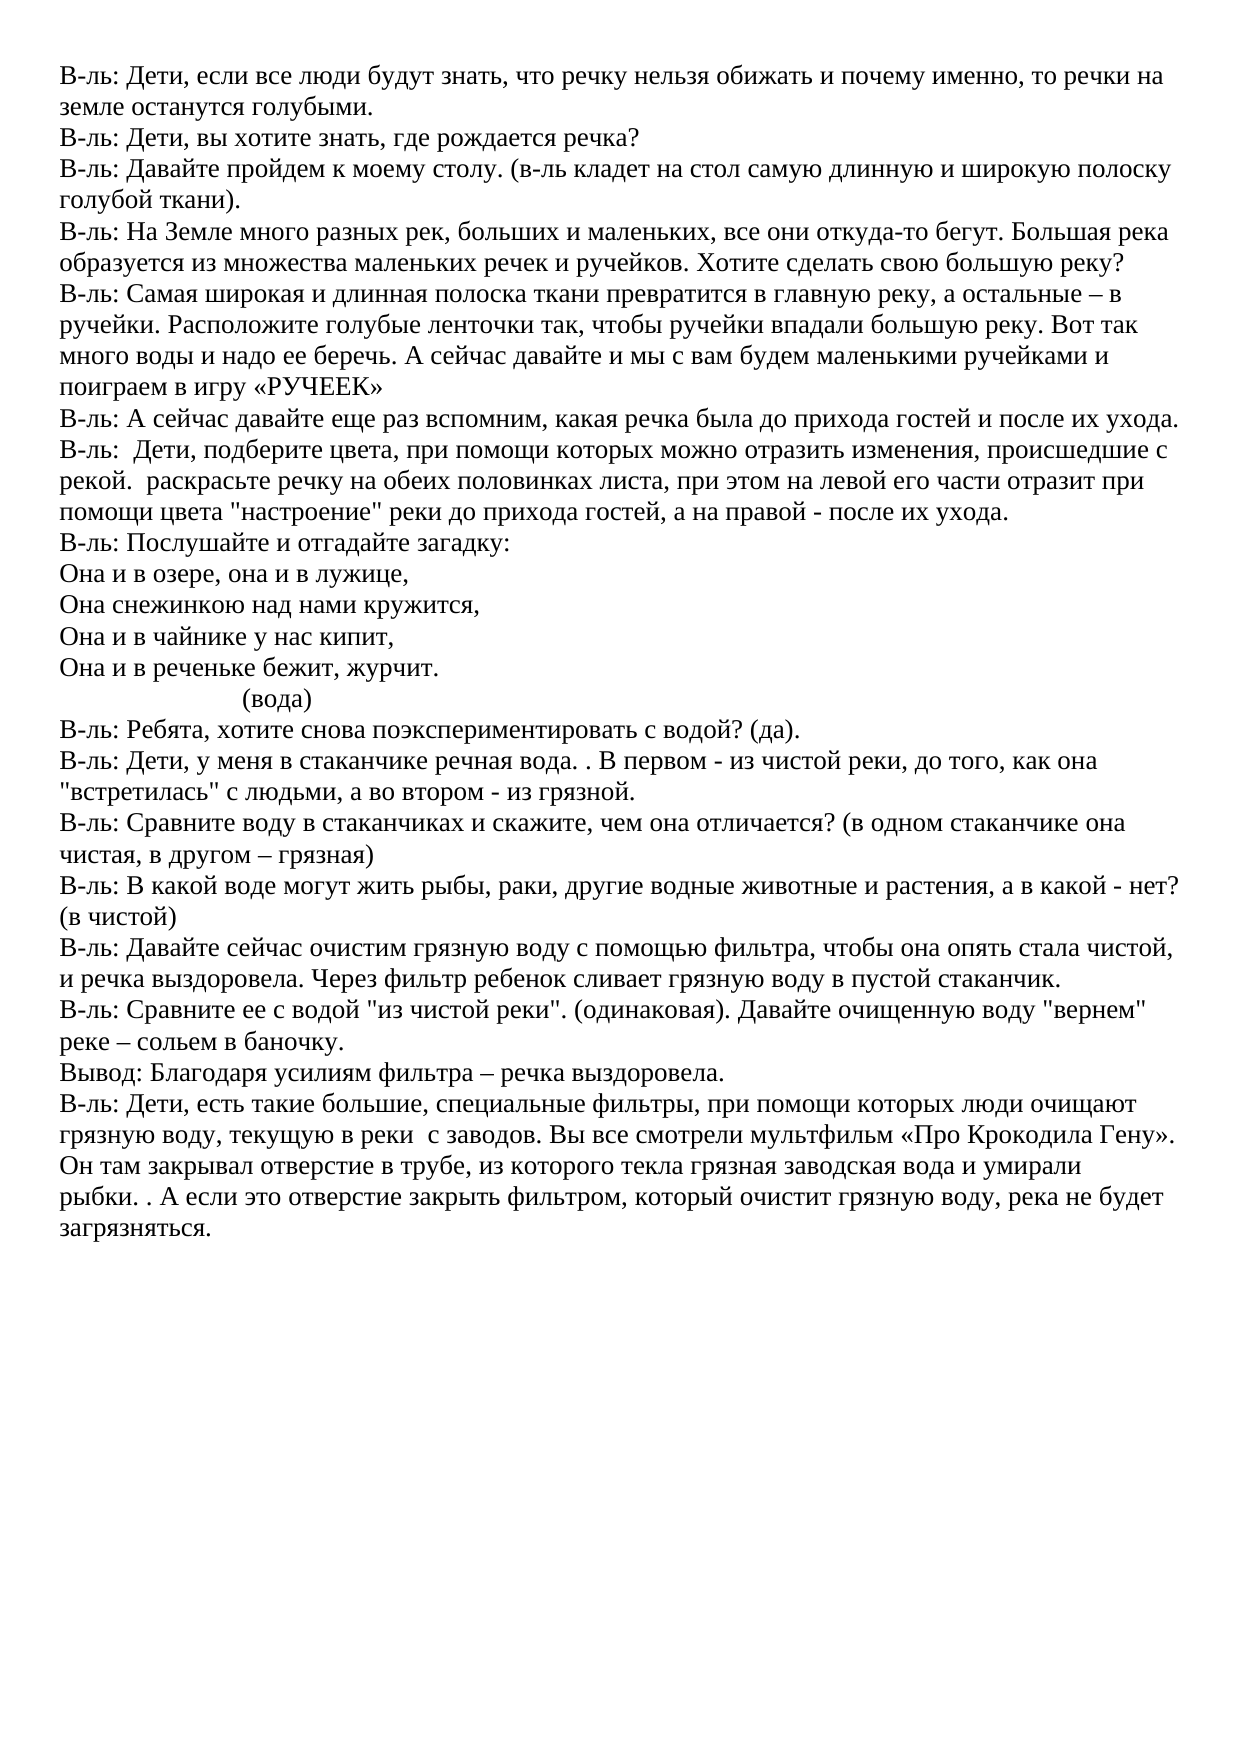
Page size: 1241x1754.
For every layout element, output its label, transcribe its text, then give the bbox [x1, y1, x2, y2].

text В-ль: Послушайте и отгадайте загадку: [59, 526, 1181, 557]
text В-ль: Ребята, хотите снова поэкспериментировать с водой? (да). [59, 713, 1181, 744]
text В-ль: Дети, подберите цвета, при помощи которых можно отразить изменения, происшедшие с рекой. раскрасьте речку на обеих половинках листа, при этом на левой его части отразит при помощи цвета "настроение" реки до прихода гостей, а на правой - после их ухода. [59, 433, 1181, 526]
text Она снежинкою над нами кружится, [59, 588, 1181, 620]
text (вода) [59, 682, 1181, 713]
text Она и в озере, она и в лужице, [59, 557, 1181, 588]
text Вывод: Благодаря усилиям фильтра – речка выздоровела. [59, 1056, 1181, 1087]
text В-ль: Самая широкая и длинная полоска ткани превратится в главную реку, а остальные – в ручейки. Расположите голубые ленточки так, чтобы ручейки впадали большую реку. Вот так много воды и надо ее беречь. А сейчас давайте и мы с вам будем маленькими ручейками и поиграем в игру «РУЧЕЕК» [59, 277, 1181, 402]
text В-ль: А сейчас давайте еще раз вспомним, какая речка была до прихода гостей и после их ухода. [59, 402, 1181, 433]
text В-ль: Сравните воду в стаканчиках и скажите, чем она отличается? (в одном стаканчике она чистая, в другом – грязная) [59, 807, 1181, 869]
text В-ль: Дети, есть такие большие, специальные фильтры, при помощи которых люди очищают грязную воду, текущую в реки с заводов. Вы все смотрели мультфильм «Про Крокодила Гену». Он там закрывал отверстие в трубе, из которого текла грязная заводская вода и умирали рыбки. . А если это отверстие закрыть фильтром, который очистит грязную воду, река не будет загрязняться. [59, 1087, 1181, 1243]
text В-ль: Дети, если все люди будут знать, что речку нельзя обижать и почему именно, то речки на земле останутся голубыми. [59, 59, 1181, 121]
text В-ль: Давайте пройдем к моему столу. (в-ль кладет на стол самую длинную и широкую полоску голубой ткани). [59, 152, 1181, 215]
text В-ль: Дети, у меня в стаканчике речная вода. . В первом - из чистой реки, до того, как она "встретилась" с людьми, а во втором - из грязной. [59, 744, 1181, 807]
text В-ль: В какой воде могут жить рыбы, раки, другие водные животные и растения, а в какой - нет? (в чистой) [59, 869, 1181, 931]
text Она и в реченьке бежит, журчит. [59, 651, 1181, 682]
text В-ль: На Земле много разных рек, больших и маленьких, все они откуда-то бегут. Большая река образуется из множества маленьких речек и ручейков. Хотите сделать свою большую реку? [59, 215, 1181, 277]
text В-ль: Дети, вы хотите знать, где рождается речка? [59, 121, 1181, 152]
text В-ль: Сравните ее с водой "из чистой реки". (одинаковая). Давайте очищенную воду "вернем" реке – сольем в баночку. [59, 993, 1181, 1056]
text В-ль: Давайте сейчас очистим грязную воду с помощью фильтра, чтобы она опять стала чистой, и речка выздоровела. Через фильтр ребенок сливает грязную воду в пустой стаканчик. [59, 931, 1181, 993]
text Она и в чайнике у нас кипит, [59, 620, 1181, 651]
